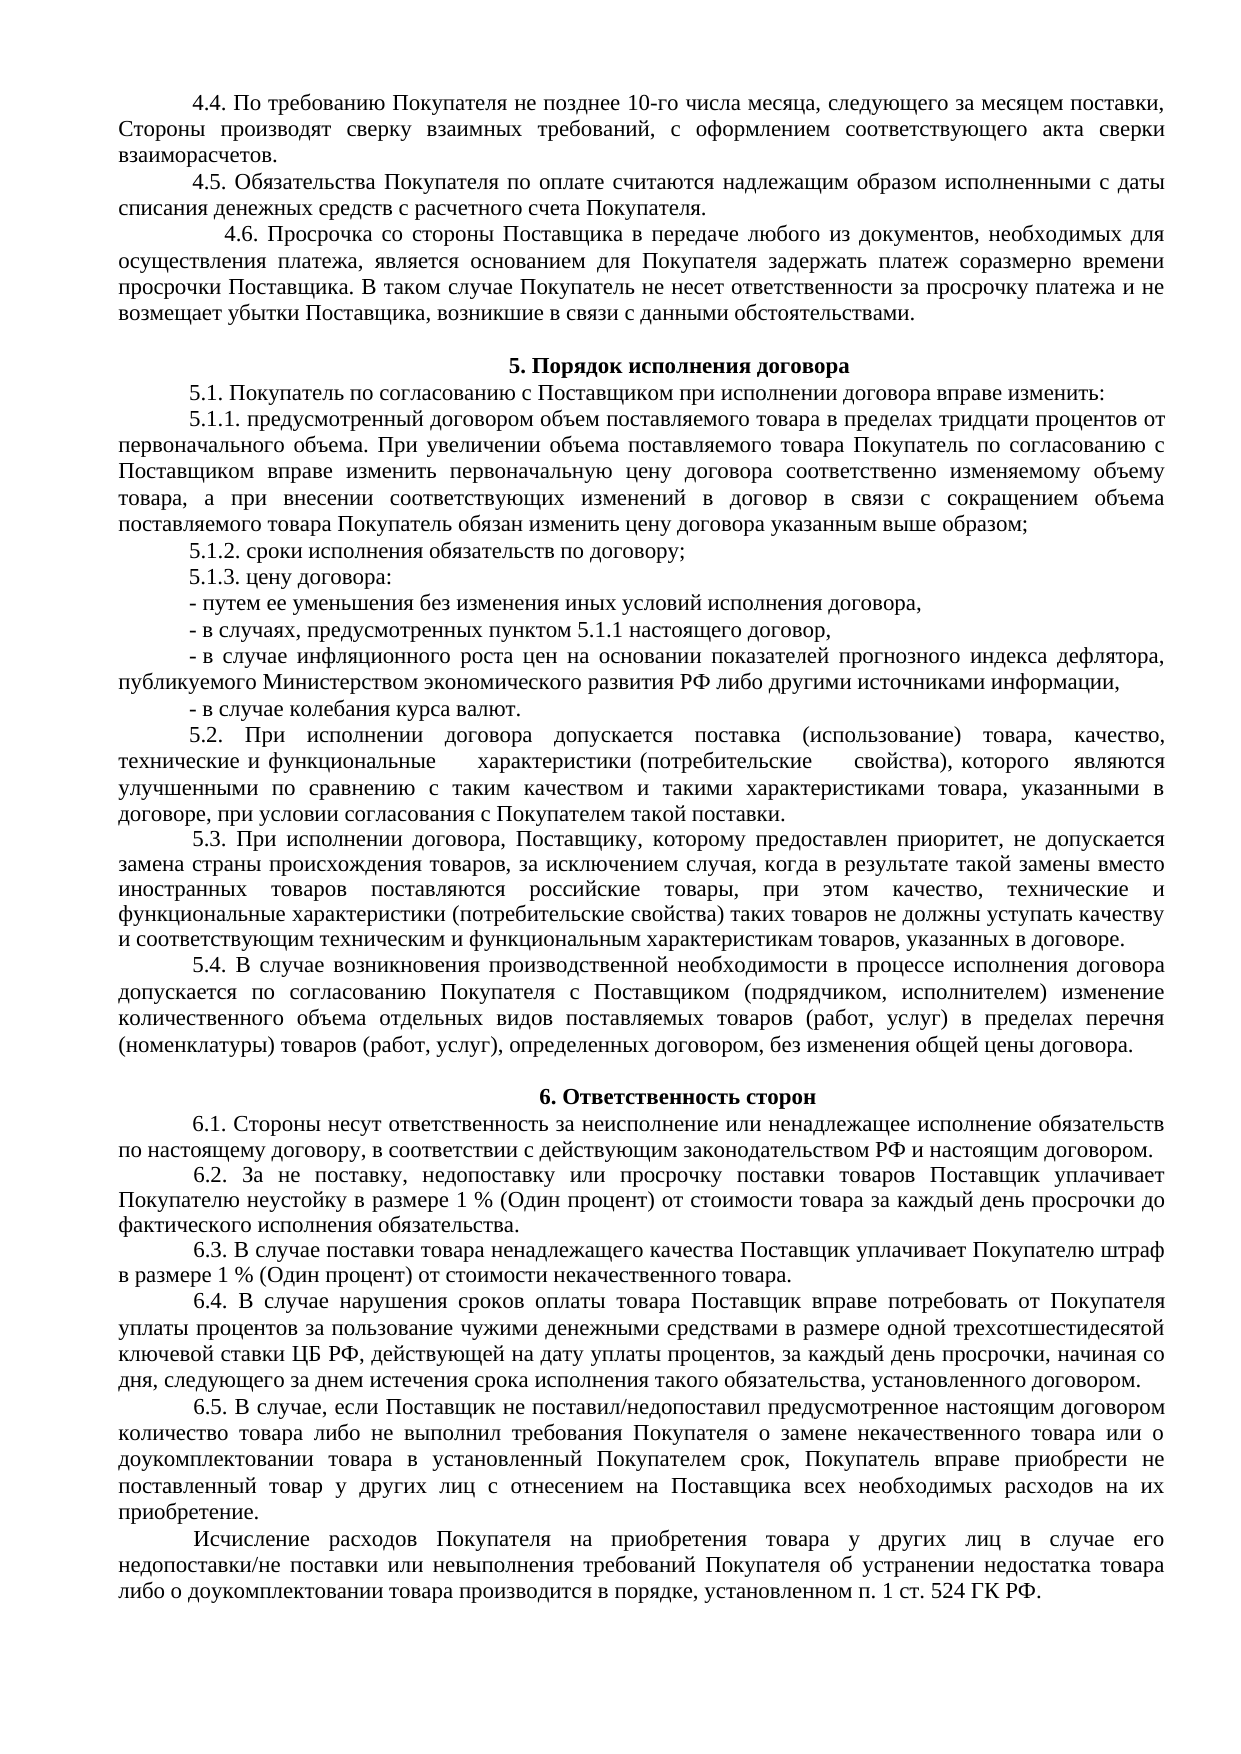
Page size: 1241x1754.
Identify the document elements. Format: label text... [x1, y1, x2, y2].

text 5.2. При исполнении договора допускается поставка (использование) товара, качество, технические и функциональные характеристики (потребительские свойства), которого являются улучшенными по сравнению с таким качеством и такими характеристиками товара, указанными в договоре, при условии согласования с Покупателем такой поставки. [118, 721, 1167, 827]
text - в случае инфляционного роста цен на основании показателей прогнозного индекса дефлятора, публикуемого Министерством экономического развития РФ либо другими источниками информации, [118, 642, 1167, 695]
text 6. Ответственность сторон [118, 1083, 1167, 1110]
text - путем ее уменьшения без изменения иных условий исполнения договора, [118, 589, 1167, 616]
text - в случае колебания курса валют. [118, 695, 1167, 721]
text 5. Порядок исполнения договора [118, 352, 1167, 378]
text 6.3. В случае поставки товара ненадлежащего качества Поставщик уплачивает Покупателю штраф в размере 1 % (Один процент) от стоимости некачественного товара. [118, 1237, 1167, 1287]
text 6.1. Стороны несут ответственность за неисполнение или ненадлежащее исполнение обязательств по настоящему договору, в соответствии с действующим законодательством РФ и настоящим договором. [118, 1110, 1167, 1162]
text 5.4. В случае возникновения производственной необходимости в процессе исполнения договора допускается по согласованию Покупателя с Поставщиком (подрядчиком, исполнителем) изменение количественного объема отдельных видов поставляемых товаров (работ, услуг) в пределах перечня (номенклатуры) товаров (работ, услуг), определенных договором, без изменения общей цены договора. [118, 952, 1167, 1057]
text 5.1. Покупатель по согласованию с Поставщиком при исполнении договора вправе изменить: [118, 378, 1167, 405]
text 5.1.3. цену договора: [118, 563, 1167, 589]
text 6.4. В случае нарушения сроков оплаты товара Поставщик вправе потребовать от Покупателя уплаты процентов за пользование чужими денежными средствами в размере одной трехсотшестидесятой ключевой ставки ЦБ РФ, действующей на дату уплаты процентов, за каждый день просрочки, начиная со дня, следующего за днем истечения срока исполнения такого обязательства, установленного договором. [118, 1287, 1167, 1393]
text 4.6. Просрочка со стороны Поставщика в передаче любого из документов, необходимых для осуществления платежа, является основанием для Покупателя задержать платеж соразмерно времени просрочки Поставщика. В таком случае Покупатель не несет ответственности за просрочку платежа и не возмещает убытки Поставщика, возникшие в связи с данными обстоятельствами. [118, 220, 1167, 326]
text Исчисление расходов Покупателя на приобретения товара у других лиц в случае его недопоставки/не поставки или невыполнения требований Покупателя об устранении недостатка товара либо о доукомплектовании товара производится в порядке, установленном п. 1 ст. 524 ГК РФ. [118, 1524, 1167, 1604]
text 6.2. За не поставку, недопоставку или просрочку поставки товаров Поставщик уплачивает Покупателю неустойку в размере 1 % (Один процент) от стоимости товара за каждый день просрочки до фактического исполнения обязательства. [118, 1162, 1167, 1237]
text 5.1.1. предусмотренный договором объем поставляемого товара в пределах тридцати процентов от первоначального объема. При увеличении объема поставляемого товара Покупатель по согласованию с Поставщиком вправе изменить первоначальную цену договора соответственно изменяемому объему товара, а при внесении соответствующих изменений в договор в связи с сокращением объема поставляемого товара Покупатель обязан изменить цену договора указанным выше образом; [118, 405, 1167, 537]
text 5.3. При исполнении договора, Поставщику, которому предоставлен приоритет, не допускается замена страны происхождения товаров, за исключением случая, когда в результате такой замены вместо иностранных товаров поставляются российские товары, при этом качество, технические и функциональные характеристики (потребительские свойства) таких товаров не должны уступать качеству и соответствующим техническим и функциональным характеристикам товаров, указанных в договоре. [118, 827, 1167, 952]
text 4.5. Обязательства Покупателя по оплате считаются надлежащим образом исполненными с даты списания денежных средств с расчетного счета Покупателя. [118, 168, 1167, 220]
text 6.5. В случае, если Поставщик не поставил/недопоставил предусмотренное настоящим договором количество товара либо не выполнил требования Покупателя о замене некачественного товара или о доукомплектовании товара в установленный Покупателем срок, Покупатель вправе приобрести не поставленный товар у других лиц с отнесением на Поставщика всех необходимых расходов на их приобретение. [118, 1393, 1167, 1524]
text 4.4. По требованию Покупателя не позднее 10-го числа месяца, следующего за месяцем поставки, Стороны производят сверку взаимных требований, с оформлением соответствующего акта сверки взаиморасчетов. [118, 89, 1167, 168]
text - в случаях, предусмотренных пунктом 5.1.1 настоящего договор, [118, 616, 1167, 642]
text 5.1.2. сроки исполнения обязательств по договору; [118, 537, 1167, 563]
